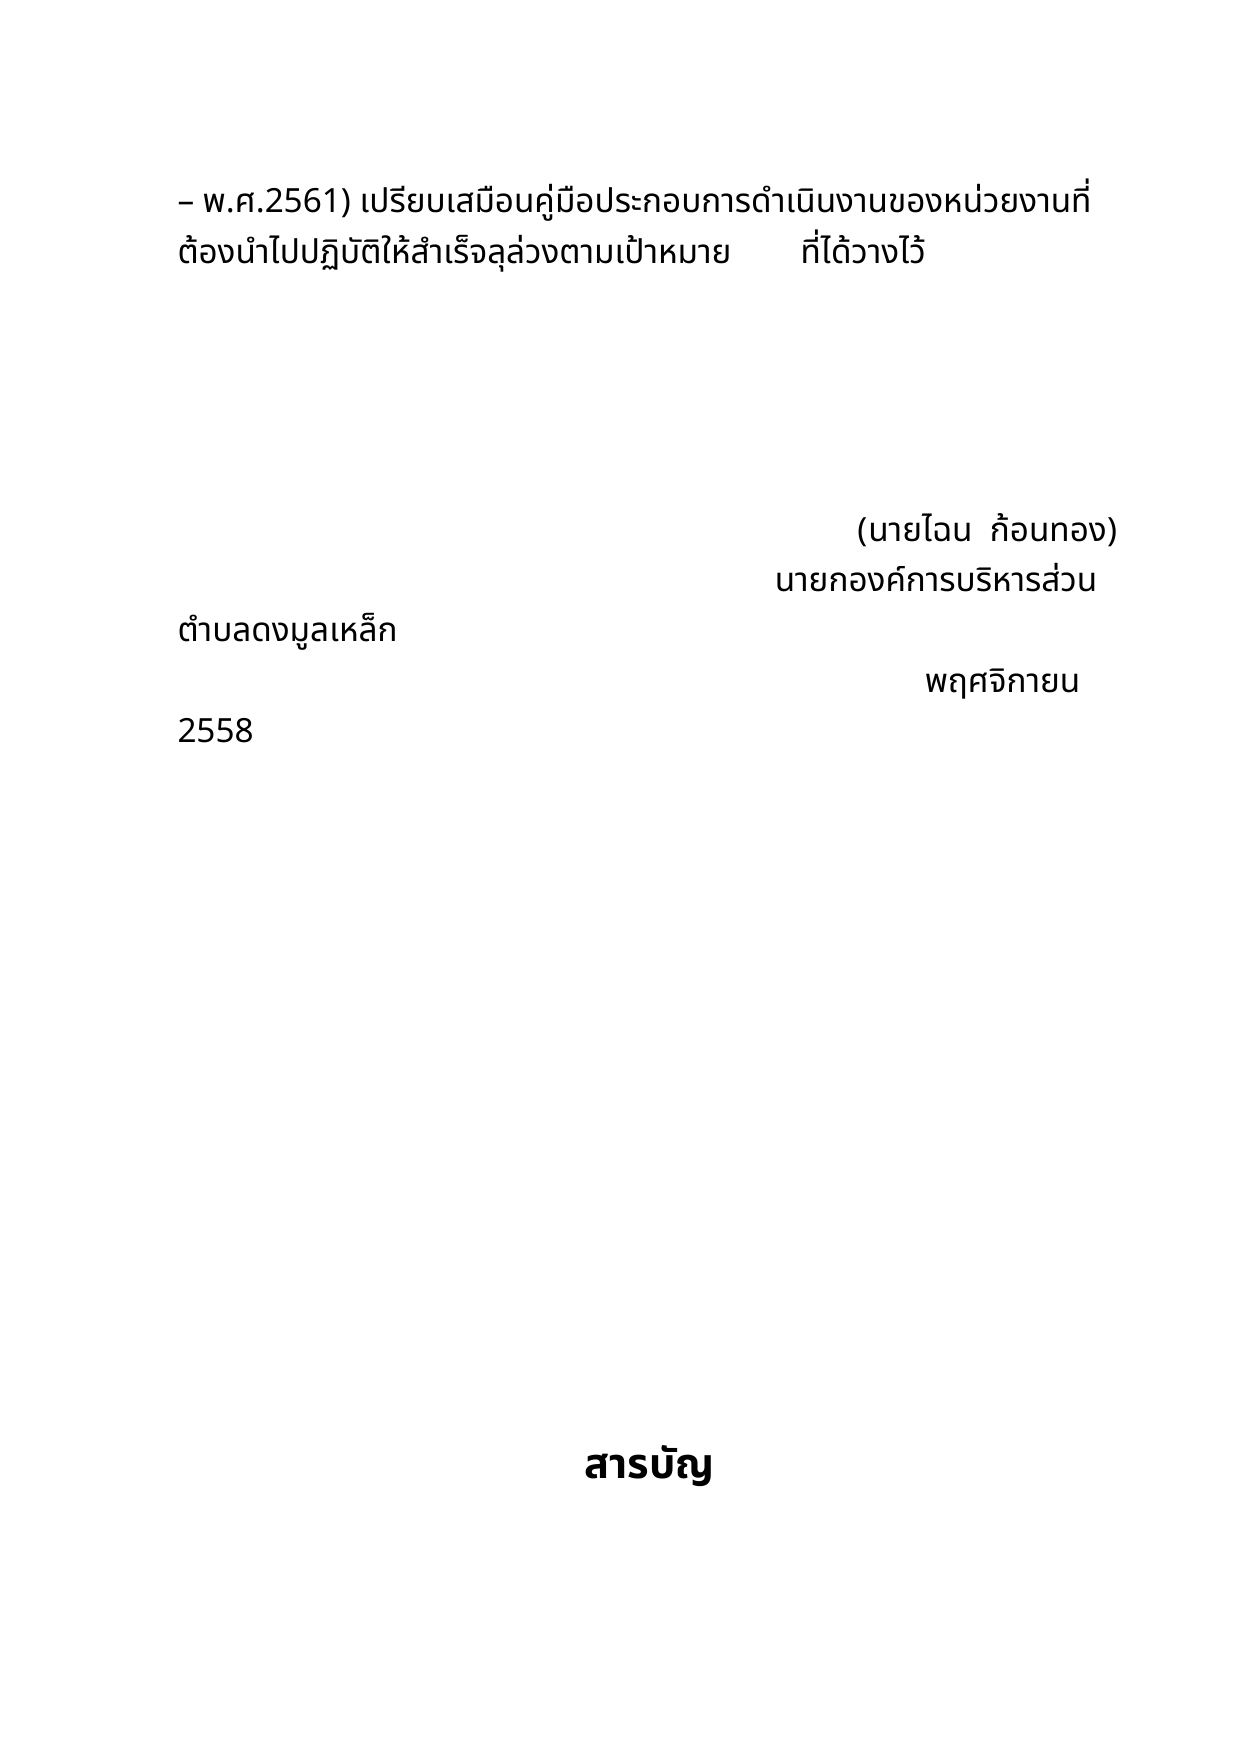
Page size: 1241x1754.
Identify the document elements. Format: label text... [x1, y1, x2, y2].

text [177, 177, 1122, 278]
text พฤศจิกายน 2558 [177, 657, 1122, 753]
text นายกองค์การบริหารส่วนตำบลดงมูลเหล็ก [177, 556, 1122, 657]
text (นายไฉน ก้อนทอง) [177, 505, 1122, 556]
subtitle สารบัญ [177, 1434, 1122, 1497]
